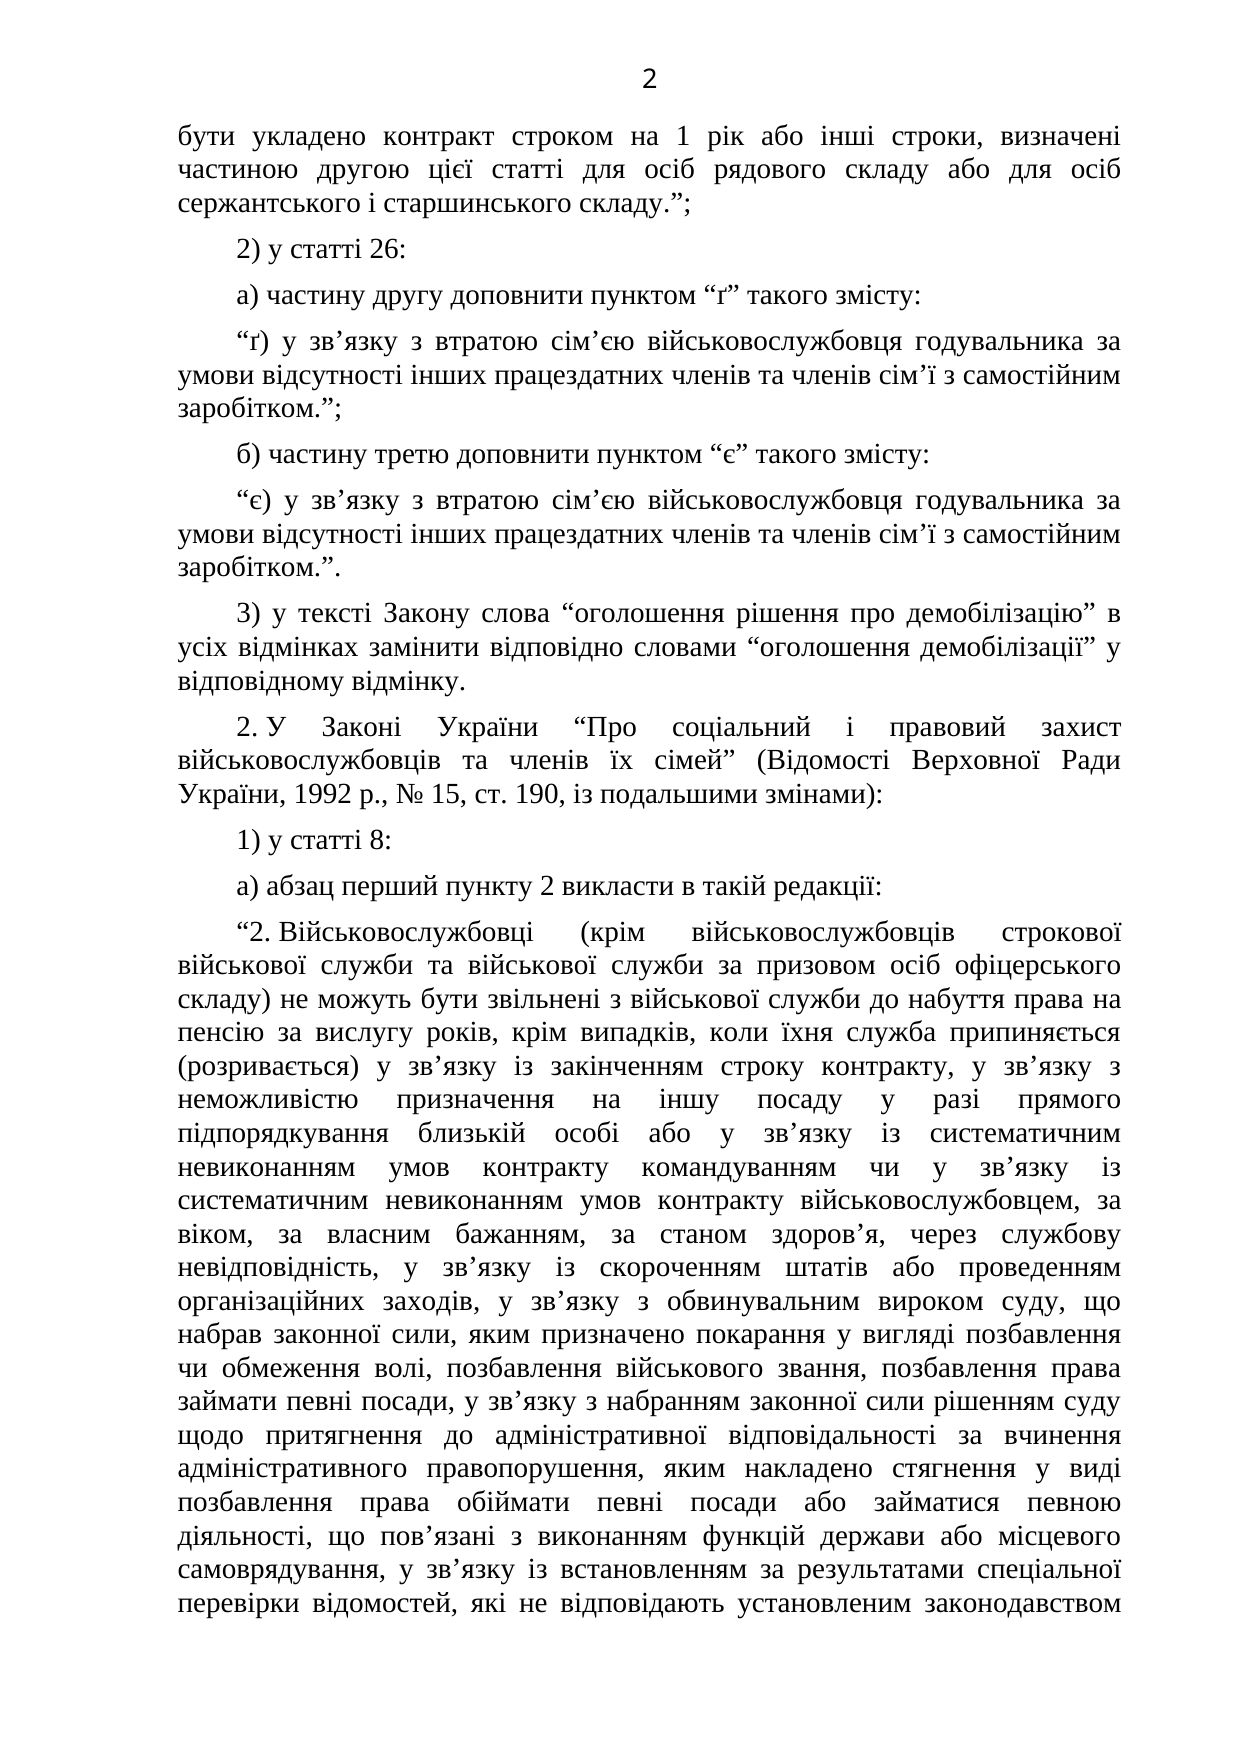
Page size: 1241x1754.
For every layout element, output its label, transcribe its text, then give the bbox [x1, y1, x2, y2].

text 3) у тексті Закону слова “оголошення рішення про демобілізацію” в усіх відмінках замінити відповідно словами “оголошення демобілізації” у відповідному відмінку. [177, 596, 1122, 696]
text “є) у зв’язку з втратою сім’єю військовослужбовця годувальника за умови відсутності інших працездатних членів та членів сім’ї з самостійним заробітком.”. [177, 482, 1122, 583]
text 1) у статті 8: [177, 822, 1122, 855]
text а) частину другу доповнити пунктом “ґ” такого змісту: [177, 277, 1122, 311]
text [177, 914, 1122, 1618]
text 2. У Законі України “Про соціальний і правовий захист військовослужбовців та членів їх сімей” (Відомості Верховної Ради України, 1992 р., № 15, ст. 190, із подальшими змінами): [177, 709, 1122, 809]
text “ґ) у зв’язку з втратою сім’єю військовослужбовця годувальника за умови відсутності інших працездатних членів та членів сім’ї з самостійним заробітком.”; [177, 323, 1122, 424]
text а) абзац перший пункту 2 викласти в такій редакції: [177, 868, 1122, 901]
text б) частину третю доповнити пунктом “є” такого змісту: [177, 436, 1122, 470]
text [177, 118, 1122, 219]
text 2) у статті 26: [177, 231, 1122, 265]
